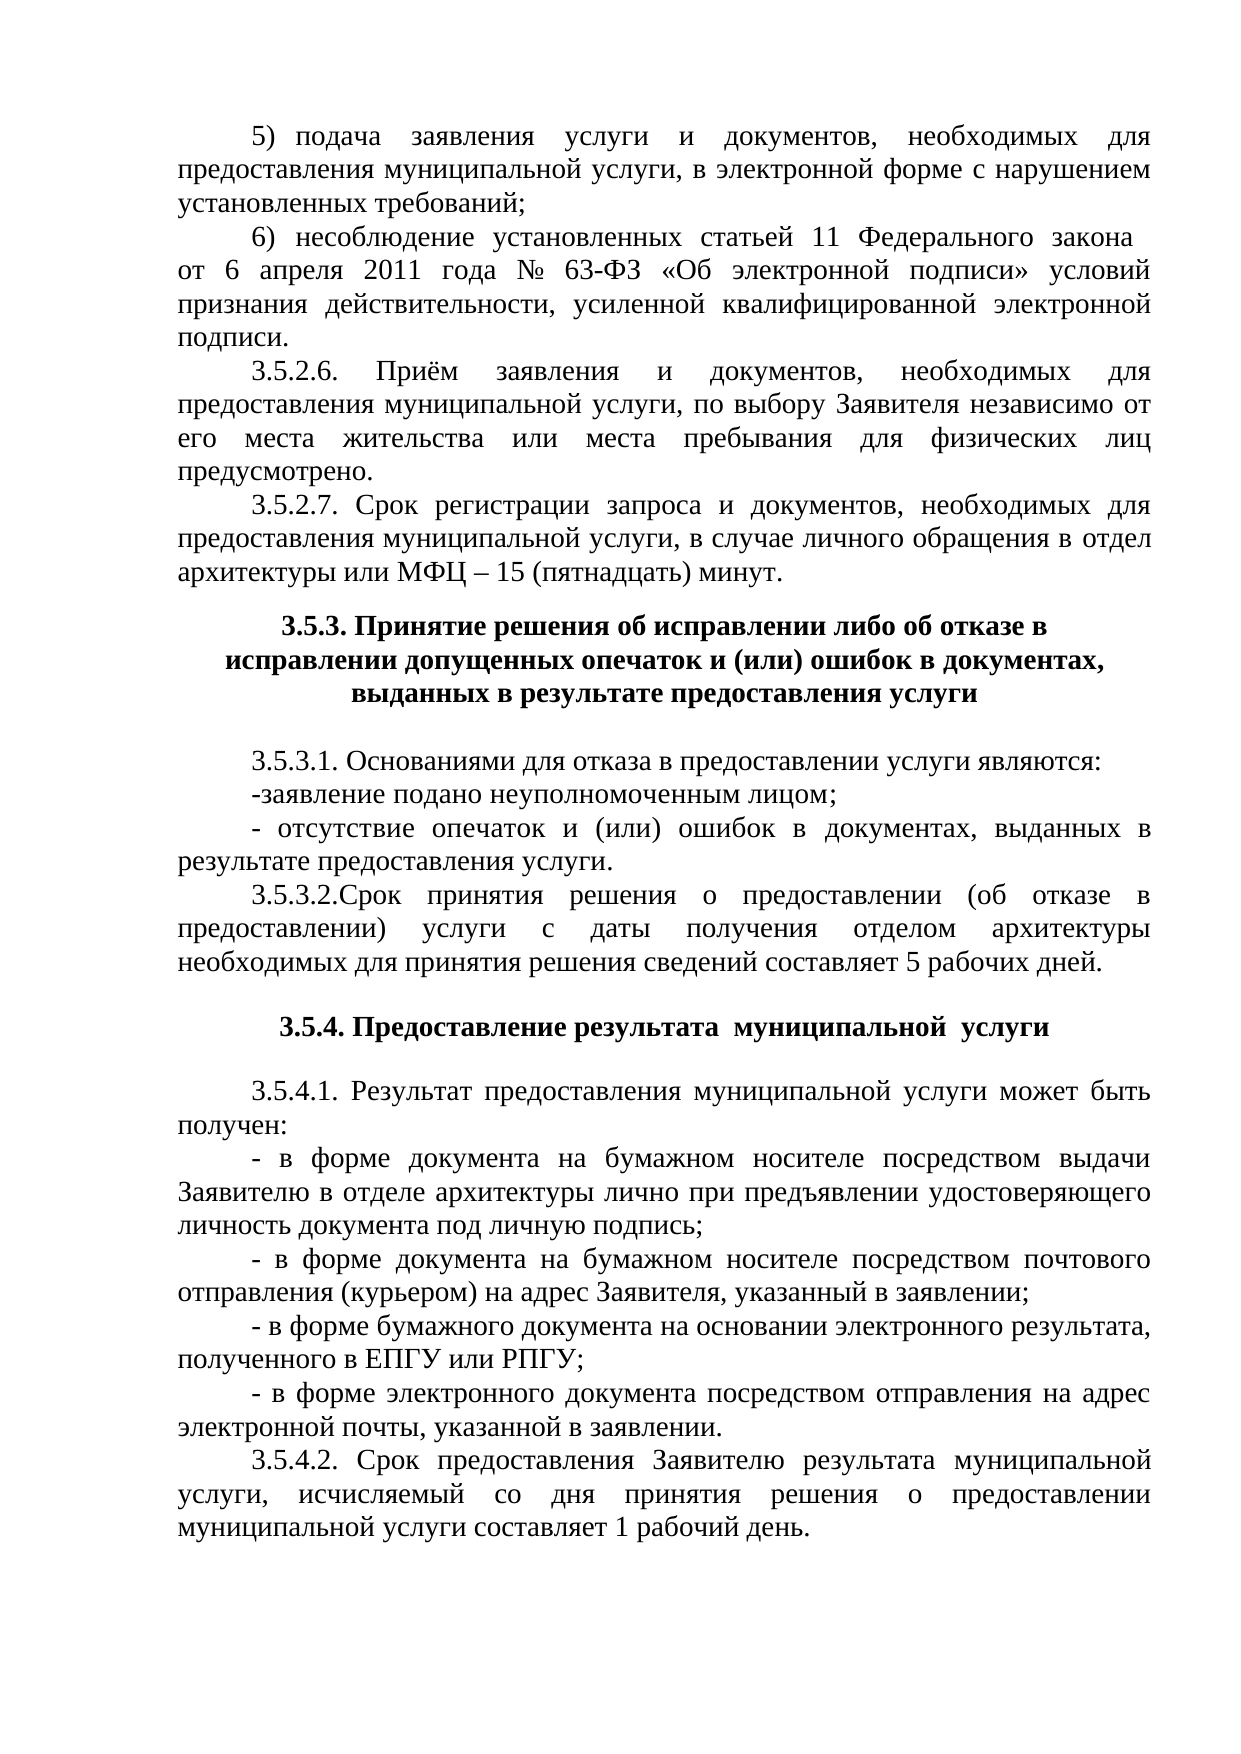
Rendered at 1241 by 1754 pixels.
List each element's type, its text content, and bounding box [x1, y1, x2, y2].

text - в форме электронного документа посредством отправления на адрес электронной почты, указанной в заявлении. [177, 1375, 1152, 1442]
text -заявление подано неуполномоченным лицом; [177, 776, 1152, 810]
text 3.5.3.1. Основаниями для отказа в предоставлении услуги являются: [177, 743, 1152, 776]
text - отсутствие опечаток и (или) ошибок в документах, выданных в результате предоставления услуги. [177, 810, 1152, 877]
text исправлении допущенных опечаток и (или) ошибок в документах, выданных в результате предоставления услуги [177, 642, 1152, 709]
text 3.5.4.2. Срок предоставления Заявителю результата муниципальной услуги, исчисляемый со дня принятия решения о предоставлении муниципальной услуги составляет 1 рабочий день. [177, 1442, 1152, 1543]
text - в форме бумажного документа на основании электронного результата, полученного в ЕПГУ или РПГУ; [177, 1308, 1152, 1375]
text 3.5.4. Предоставление результата муниципальной услуги [177, 1009, 1152, 1042]
text - в форме документа на бумажном носителе посредством выдачи Заявителю в отделе архитектуры лично при предъявлении удостоверяющего личность документа под личную подпись; [177, 1140, 1152, 1241]
text 3.5.3. Принятие решения об исправлении либо об отказе в [177, 608, 1152, 642]
text 3.5.4.1. Результат предоставления муниципальной услуги может быть получен: [177, 1073, 1152, 1140]
text 3.5.3.2.Срок принятия решения о предоставлении (об отказе в предоставлении) услуги с даты получения отделом архитектуры необходимых для принятия решения сведений составляет 5 рабочих дней. [177, 877, 1152, 977]
text - в форме документа на бумажном носителе посредством почтового отправления (курьером) на адрес Заявителя, указанный в заявлении; [177, 1241, 1152, 1308]
list 3.5.2.7. Срок регистрации запроса и документов, необходимых для предоставления муниципальной услуги, в случае личного обращения в отдел архитектуры или МФЦ – 15 (пятнадцать) минут. [177, 487, 1152, 588]
list 6) несоблюдение установленных статьей 11 Федерального закона от 6 апреля 2011 года № 63-ФЗ «Об электронной подписи» условий признания действительности, усиленной квалифицированной электронной подписи. [177, 219, 1152, 353]
list 5) подача заявления услуги и документов, необходимых для предоставления муниципальной услуги, в электронной форме с нарушением установленных требований; [177, 118, 1152, 219]
list 3.5.2.6. Приём заявления и документов, необходимых для предоставления муниципальной услуги, по выбору Заявителя независимо от его места жительства или места пребывания для физических лиц предусмотрено. [177, 353, 1152, 487]
